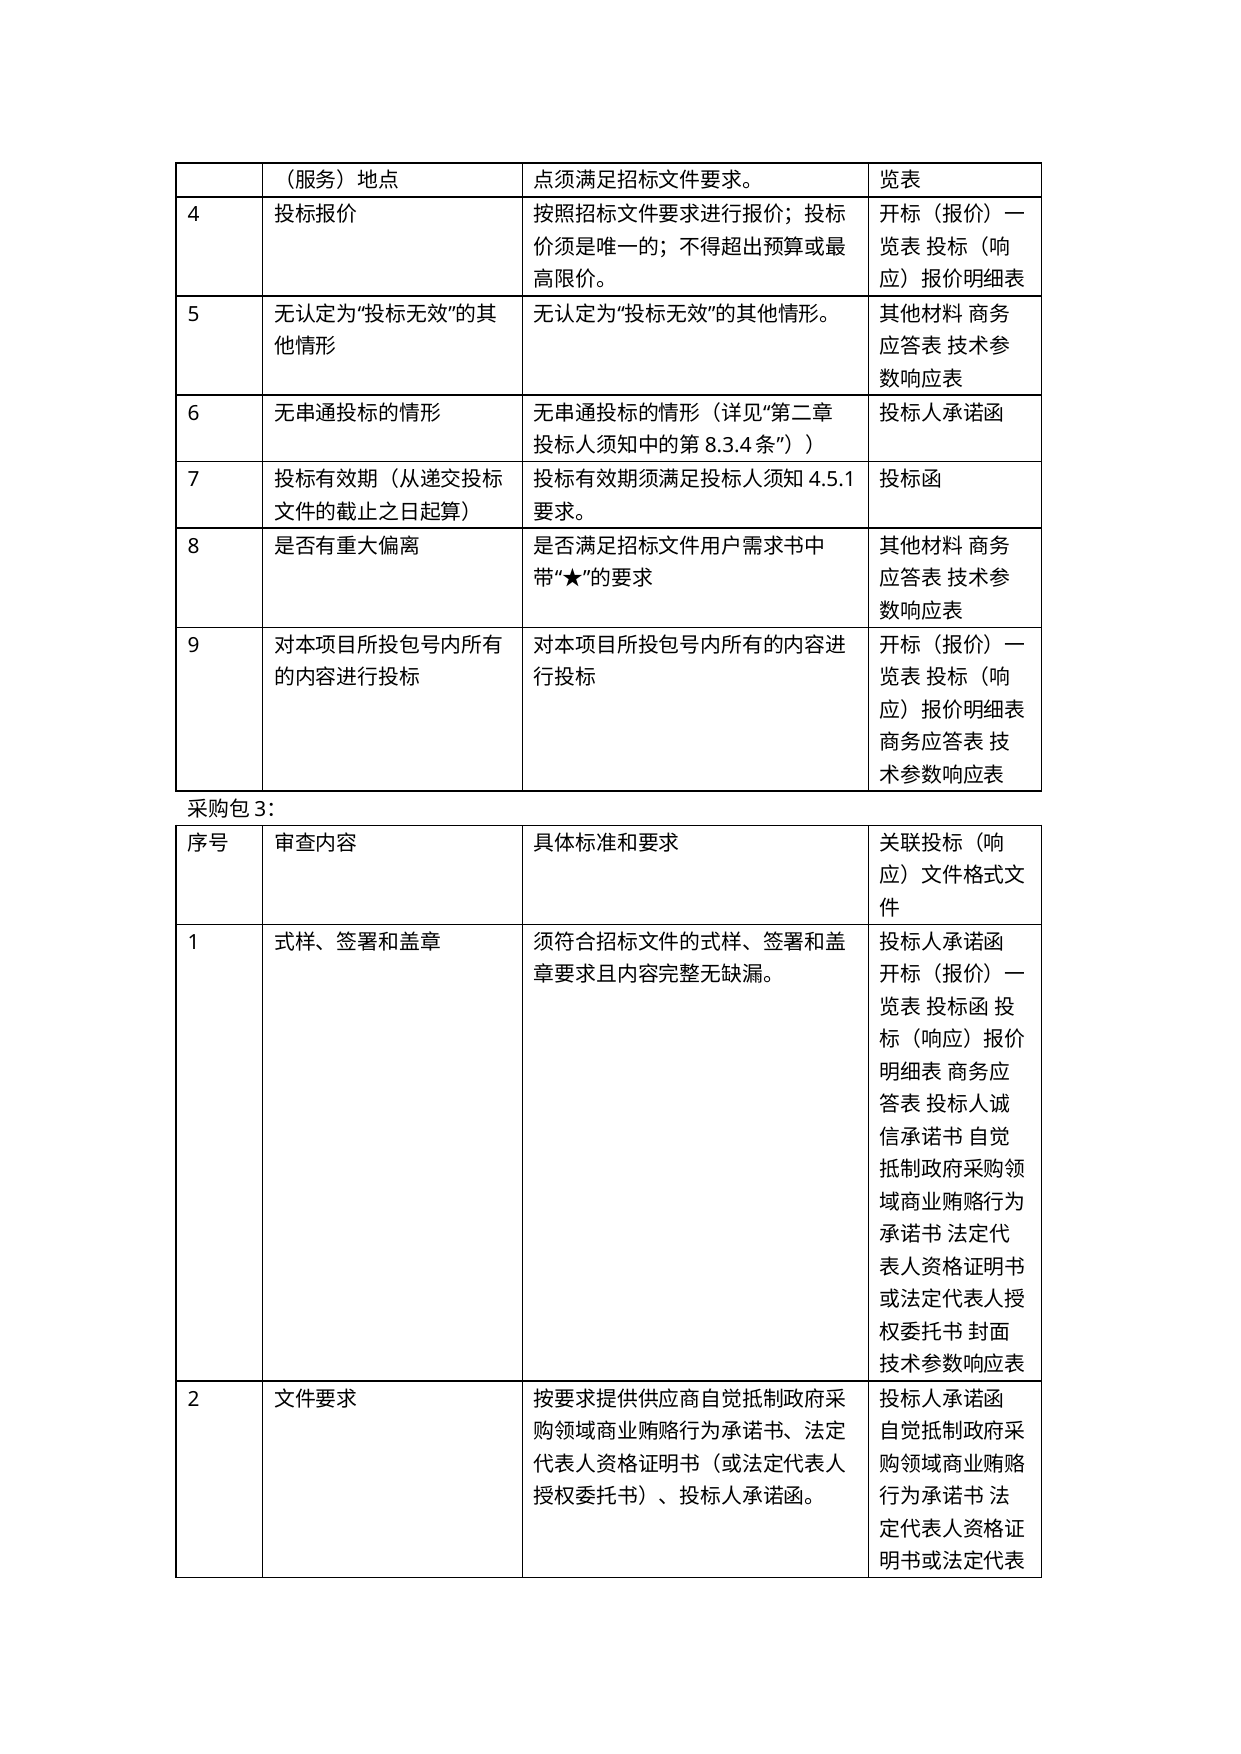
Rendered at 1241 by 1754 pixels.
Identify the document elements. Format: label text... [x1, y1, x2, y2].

table_cell 其他材料 商务应答表 技术参数响应表 [869, 297, 1041, 394]
table_cell 是否有重大偏离 [263, 529, 522, 626]
table_cell 文件要求 [263, 1382, 522, 1577]
table_header 序号 [177, 826, 262, 923]
table_cell 9 [177, 628, 262, 790]
table_cell 是否满足招标文件用户需求书中带“★”的要求 [523, 529, 868, 626]
table_cell 对本项目所投包号内所有的内容进行投标 [523, 628, 868, 790]
table_cell 开标（报价）一览表 [869, 164, 1041, 196]
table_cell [523, 1382, 868, 1577]
table_cell 投标有效期（从递交投标文件的截止之日起算） [263, 462, 522, 527]
table_cell 开标（报价）一览表 投标（响应）报价明细表 [869, 198, 1041, 295]
table_header 关联投标（响应）文件格式文件 [869, 826, 1041, 923]
table_cell 式样、签署和盖章 [263, 925, 522, 1380]
table_cell 无认定为“投标无效”的其他情形 [263, 297, 522, 394]
text 采购包3： [187, 792, 1053, 824]
table_cell 无串通投标的情形 [263, 396, 522, 461]
table_cell 其他材料 商务应答表 技术参数响应表 [869, 529, 1041, 626]
table_cell 1 [177, 925, 262, 1380]
table_cell 2 [177, 1382, 262, 1577]
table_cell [869, 1382, 1041, 1577]
table_cell 无串通投标的情形（详见“第二章 投标人须知中的第8.3.4条”）） [523, 396, 868, 461]
table_cell 无认定为“投标无效”的其他情形。 [523, 297, 868, 394]
table_cell 投标函 [869, 462, 1041, 527]
table_cell 投标人承诺函 开标（报价）一览表 投标函 投标（响应）报价明细表 商务应答表 投标人诚信承诺书 自觉抵制政府采购领域商业贿赂行为承诺书 法定代表人资格证明书或法定代表人授权委托书 封面 技术参数响应表 [869, 925, 1041, 1380]
table_cell 按照招标文件要求进行报价；投标价须是唯一的；不得超出预算或最高限价。 [523, 198, 868, 295]
table_cell 8 [177, 529, 262, 626]
table_cell 投标人承诺函 [869, 396, 1041, 461]
table_cell 对本项目所投包号内所有的内容进行投标 [263, 628, 522, 790]
table_cell 4 [177, 198, 262, 295]
table_cell 交付（服务）期、交付（服务）地点 [263, 164, 522, 196]
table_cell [523, 164, 868, 196]
table_cell 5 [177, 297, 262, 394]
table_cell 投标有效期须满足投标人须知4.5.1要求。 [523, 462, 868, 527]
table_header 具体标准和要求 [523, 826, 868, 923]
table_cell 3 [177, 164, 262, 196]
table_cell 6 [177, 396, 262, 461]
table_cell 须符合招标文件的式样、签署和盖章要求且内容完整无缺漏。 [523, 925, 868, 1380]
table_cell 开标（报价）一览表 投标（响应）报价明细表 商务应答表 技术参数响应表 [869, 628, 1041, 790]
table_cell 投标报价 [263, 198, 522, 295]
table_cell 7 [177, 462, 262, 527]
table_header 审查内容 [263, 826, 522, 923]
